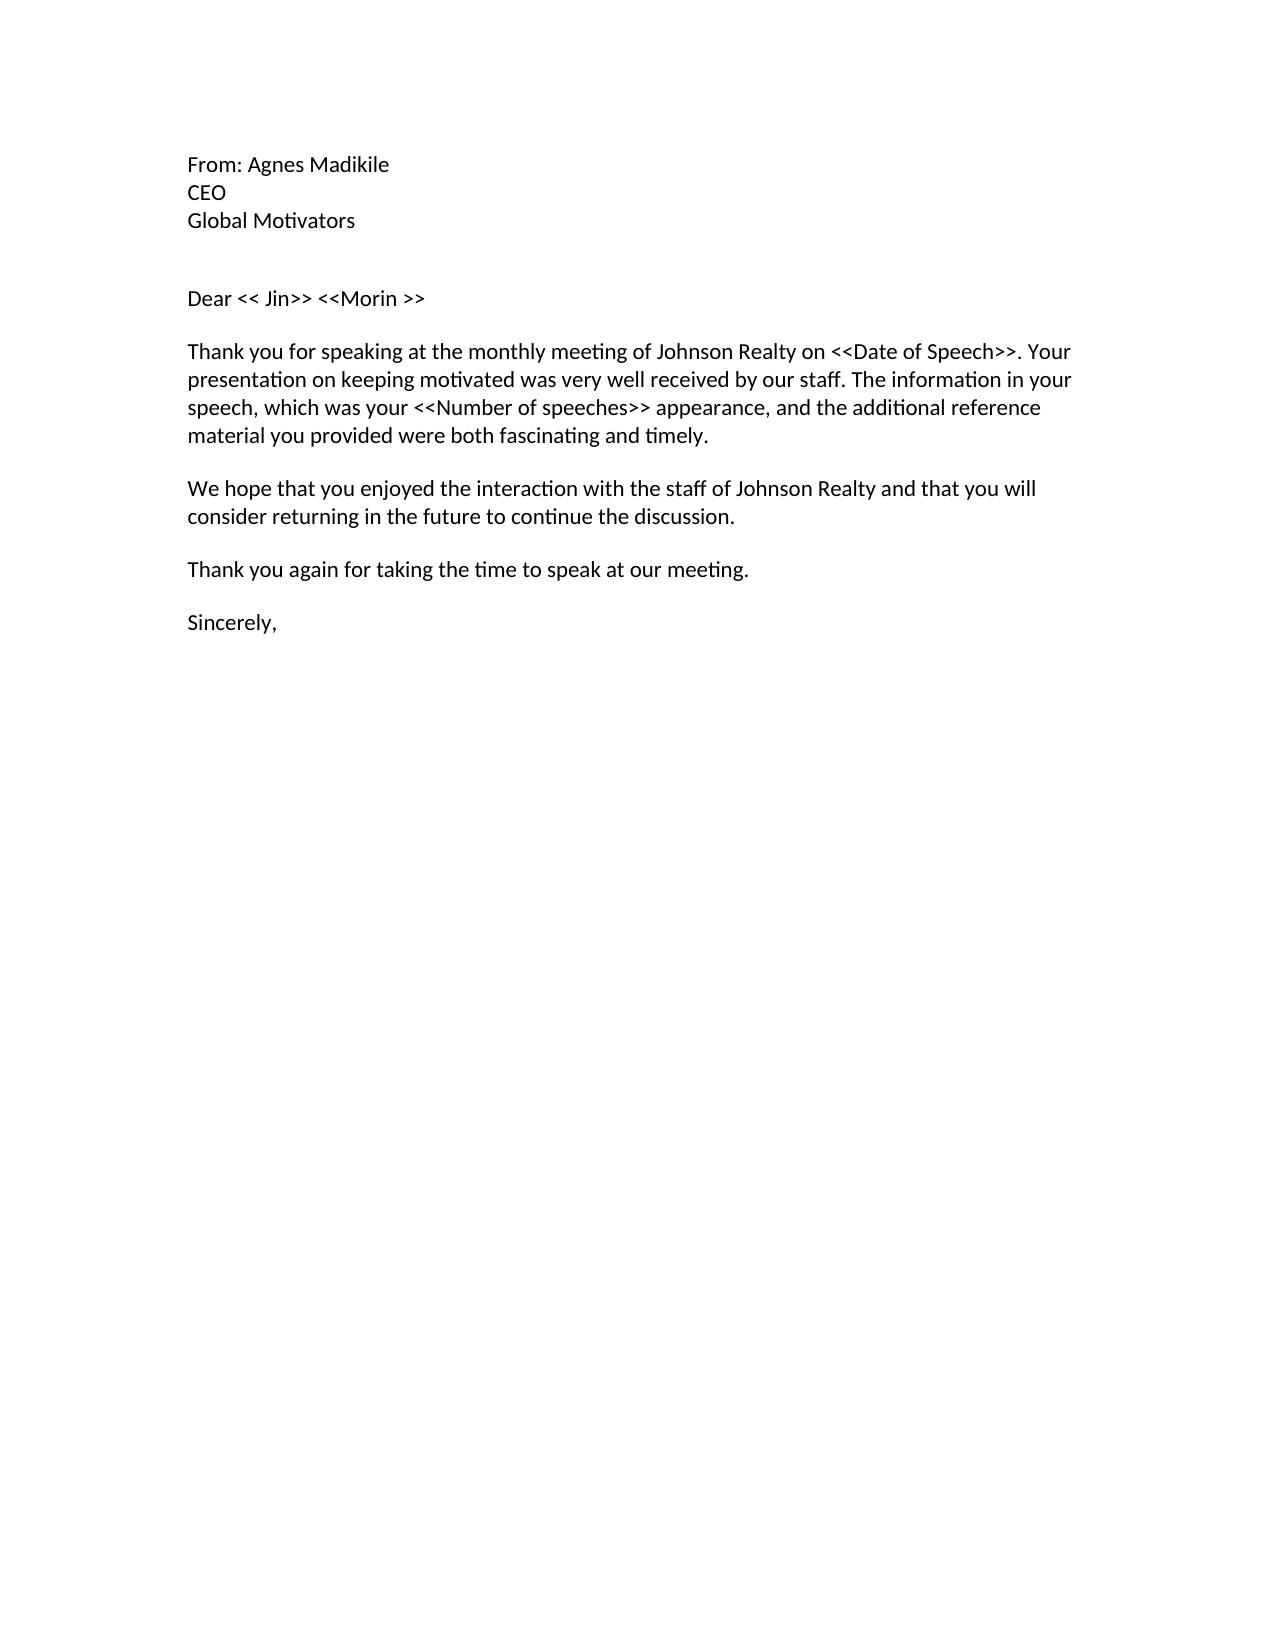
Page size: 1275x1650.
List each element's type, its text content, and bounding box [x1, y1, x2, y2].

text Global Motivators [187, 206, 1087, 234]
text We hope that you enjoyed the interaction with the staff of Johnson Realty and that you will consider returning in the future to continue the discussion. [187, 474, 1087, 530]
text From: Agnes Madikile [187, 150, 1087, 178]
text Thank you for speaking at the monthly meeting of Johnson Realty on <<Date of Speech>>. Your presentation on keeping motivated was very well received by our staff. The information in your speech, which was your <<Number of speeches>> appearance, and the additional reference material you provided were both fascinating and timely. [187, 337, 1087, 449]
text Sincerely, [187, 608, 1087, 636]
text Thank you again for taking the time to speak at our meeting. [187, 555, 1087, 583]
text Dear << Jin>> <<Morin >> [187, 284, 1087, 312]
text CEO [187, 178, 1087, 206]
